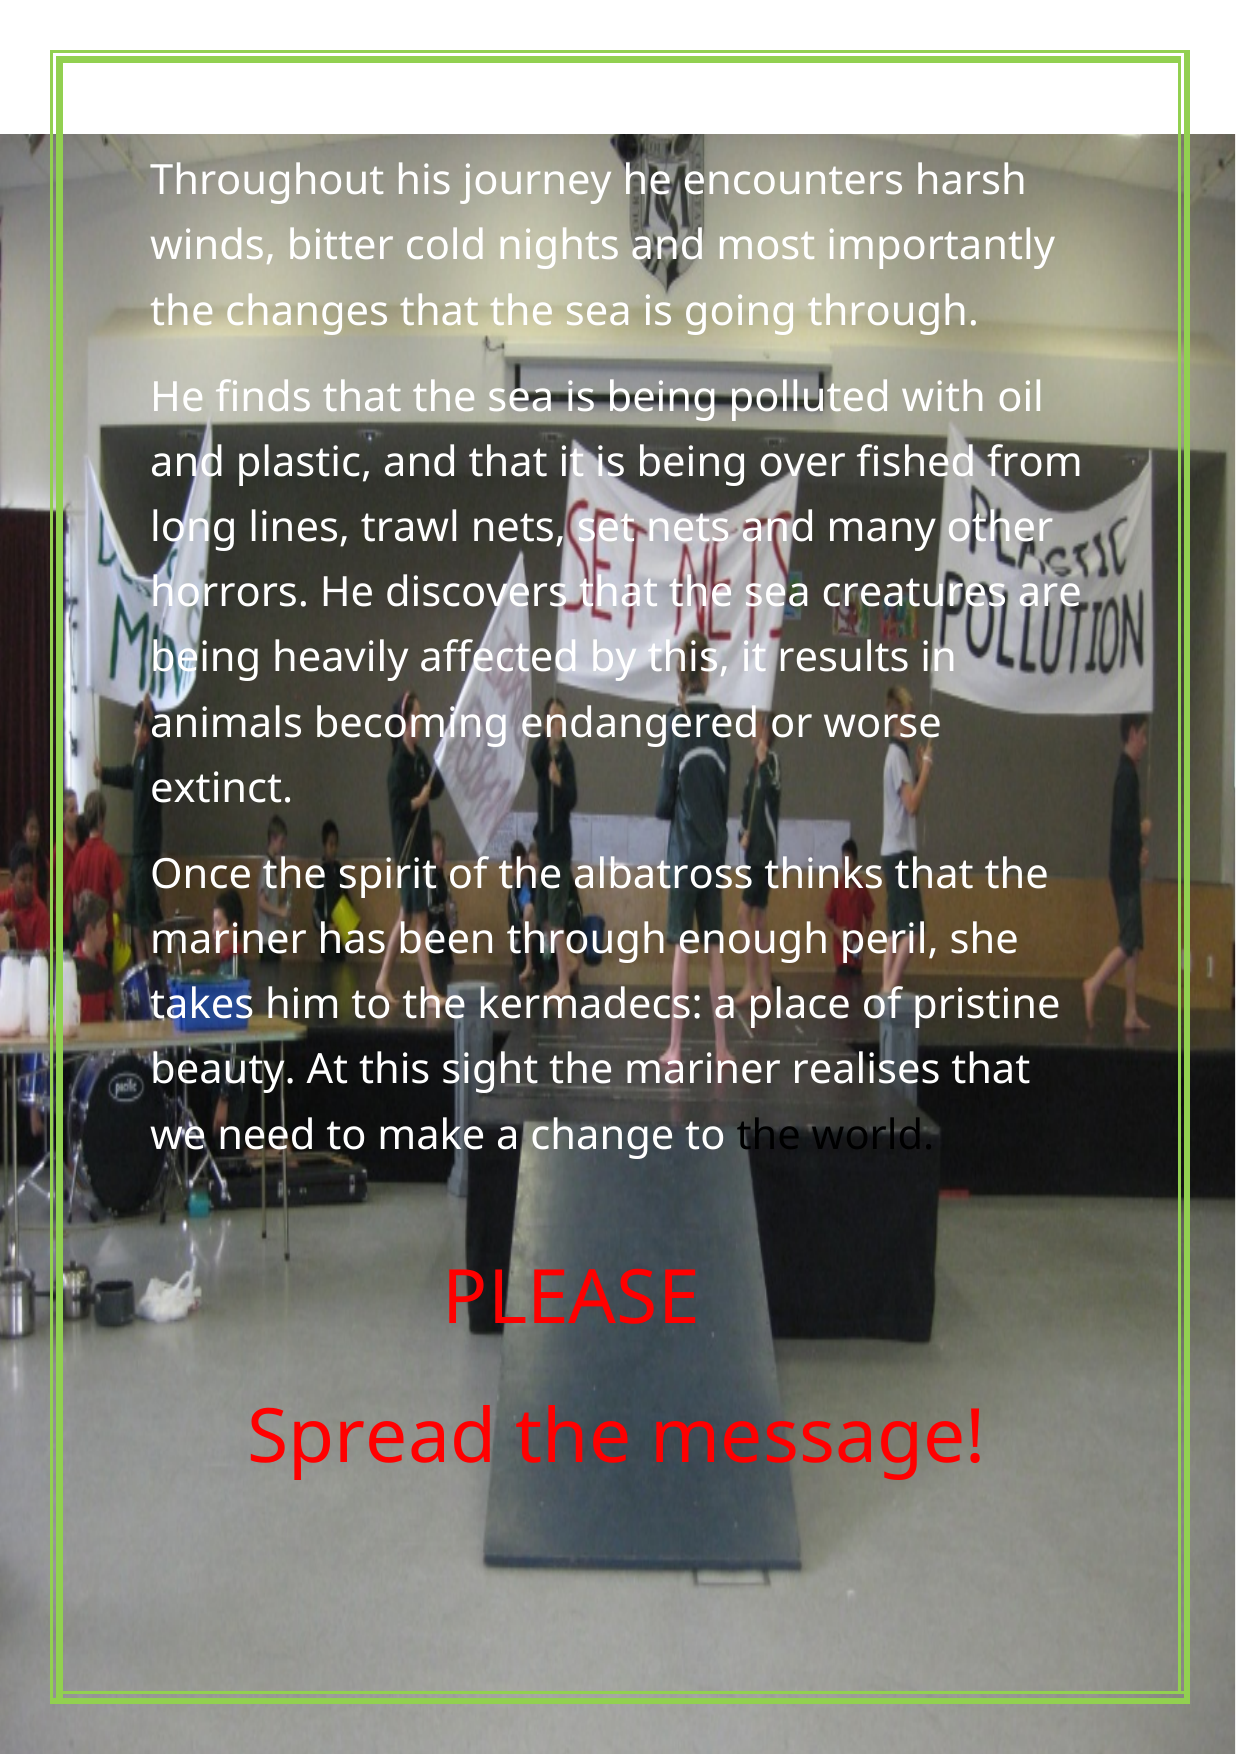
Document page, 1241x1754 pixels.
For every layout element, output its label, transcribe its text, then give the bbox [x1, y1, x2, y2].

text Throughout his journey he encounters harsh winds, bitter cold nights and most importantly the changes that the sea is going through. [150, 150, 1090, 337]
text PLEASE [150, 1244, 1090, 1346]
picture [63, 134, 1178, 1691]
text Once the spirit of the albatross thinks that the mariner has been through enough peril, she takes him to the kermadecs: a place of pristine beauty. At this sight the mariner realises that we need to make a change to the world. [150, 844, 1090, 1161]
text Spread the message! [150, 1382, 1090, 1484]
picture [63, 1694, 1184, 1698]
picture [0, 134, 1235, 1754]
text He finds that the sea is being polluted with oil and plastic, and that it is being over fished from long lines, trawl nets, set nets and many other horrors. He discovers that the sea creatures are being heavily affected by this, it results in animals becoming endangered or worse extinct. [150, 366, 1090, 814]
